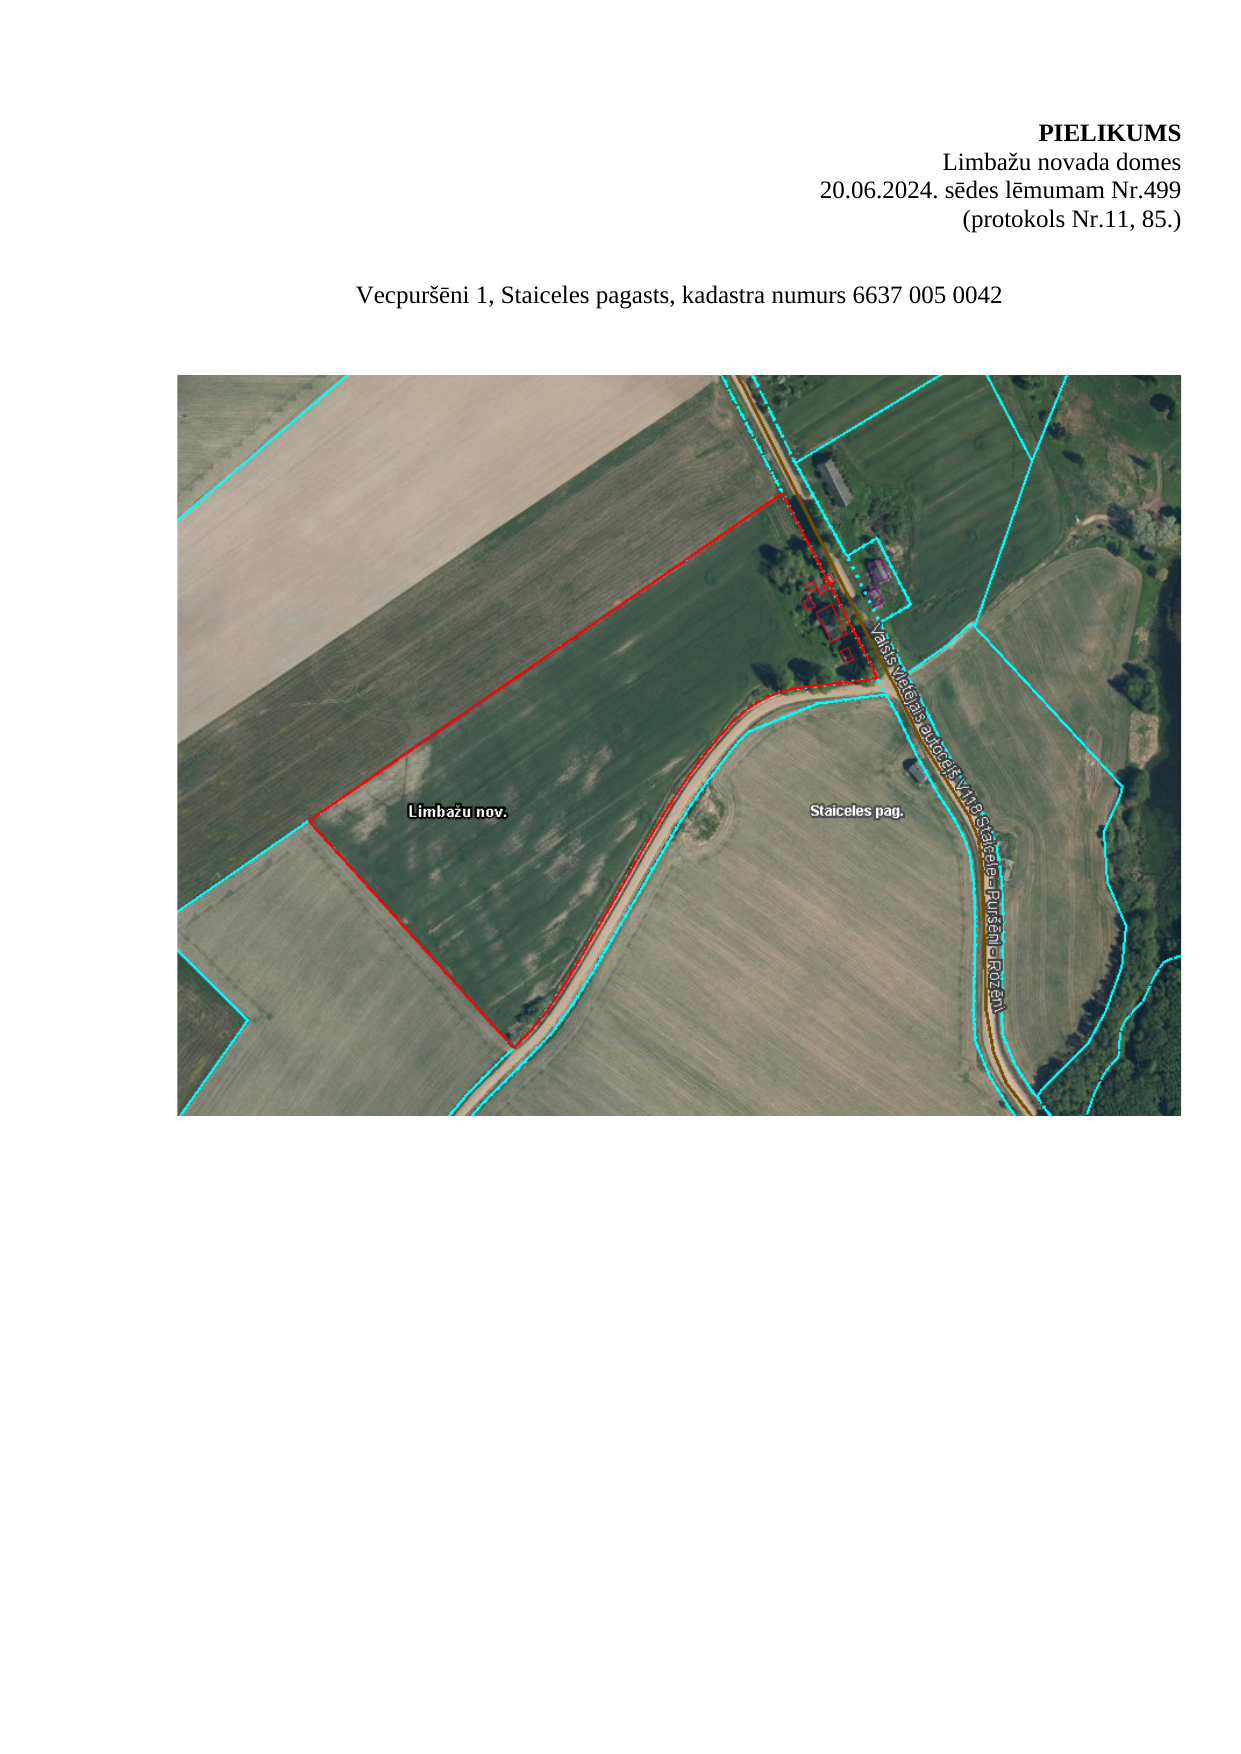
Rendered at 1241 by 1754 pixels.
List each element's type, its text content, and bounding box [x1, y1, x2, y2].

text (protokols Nr.11, 85.) [177, 204, 1181, 233]
text Limbažu novada domes [177, 147, 1181, 176]
text Vecpuršēni 1, Staiceles pagasts, kadastra numurs 6637 005 0042 [177, 280, 1181, 309]
text PIELIKUMS [177, 118, 1181, 147]
text 20.06.2024. sēdes lēmumam Nr.499 [177, 176, 1181, 204]
picture [177, 375, 1182, 1116]
